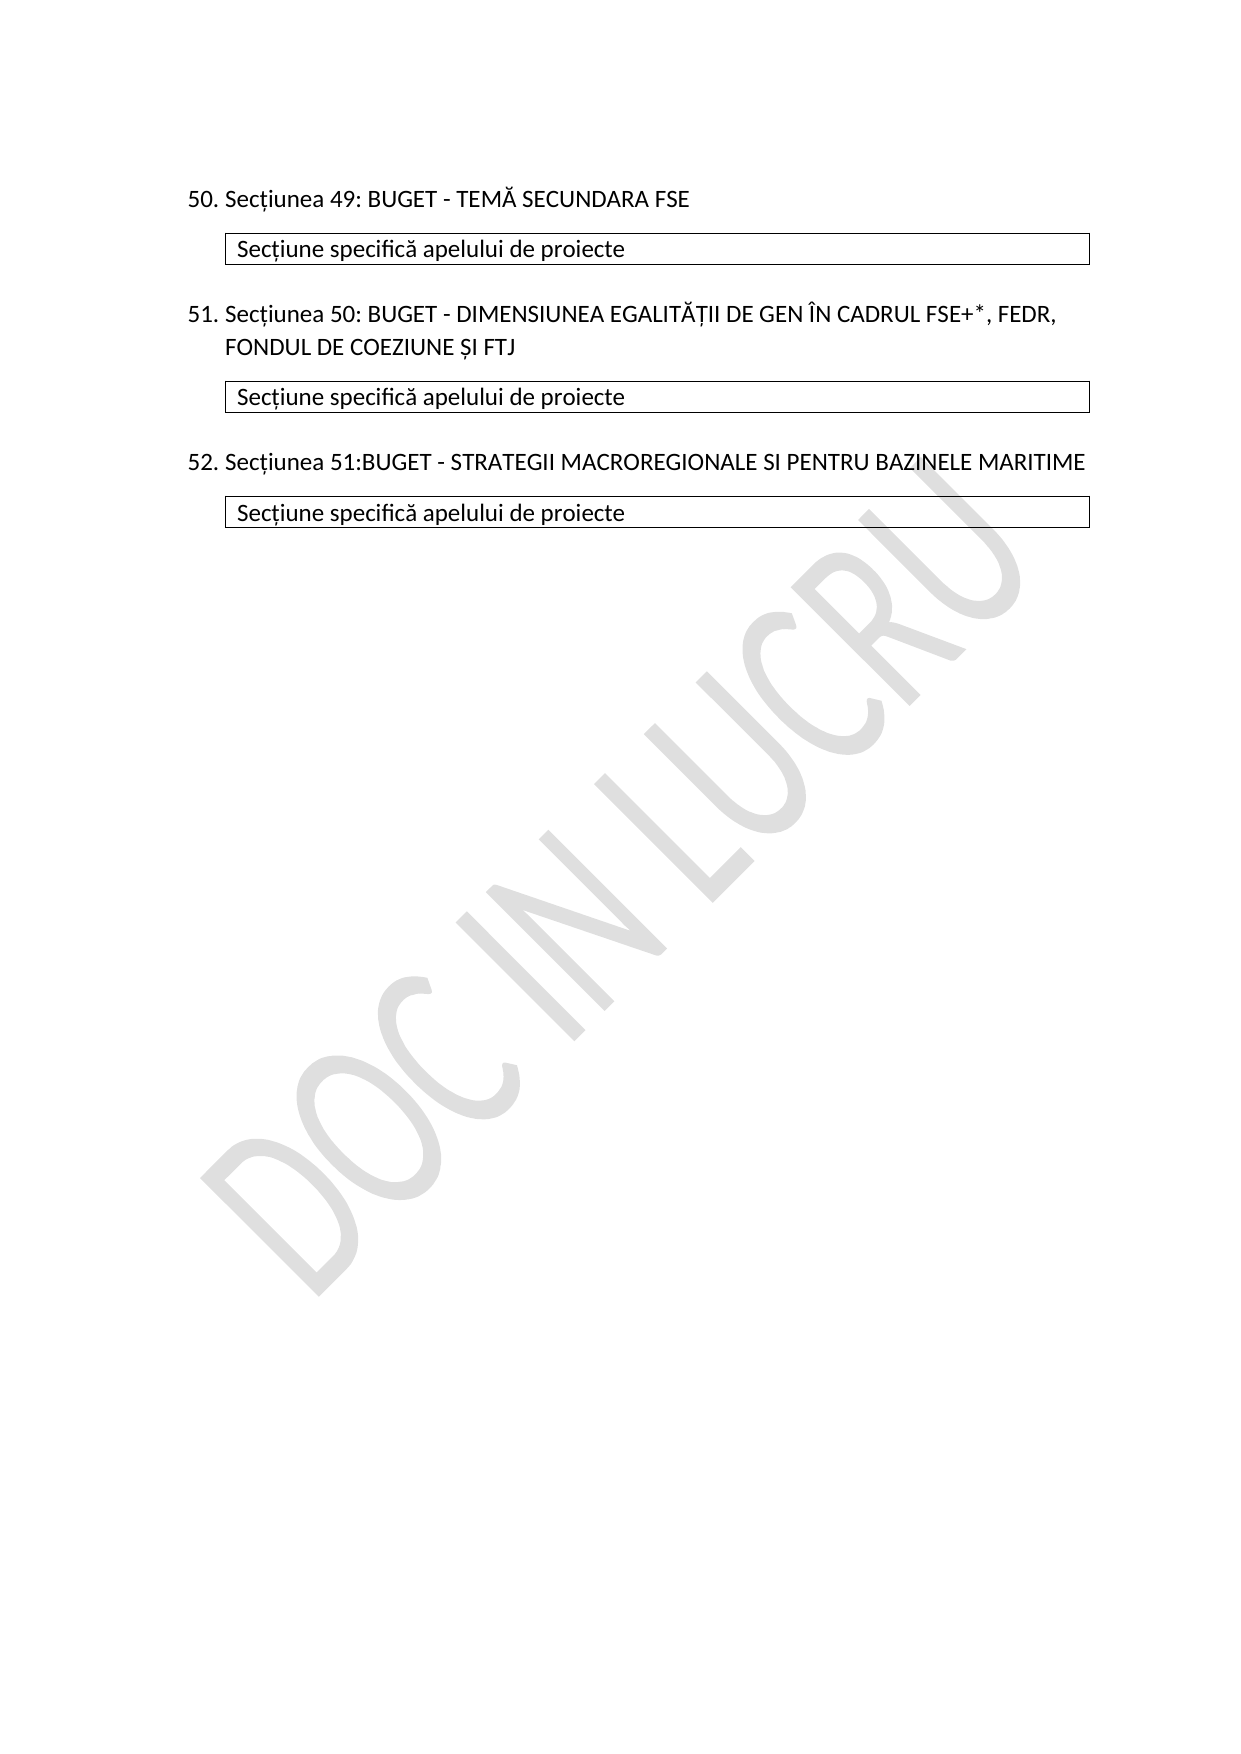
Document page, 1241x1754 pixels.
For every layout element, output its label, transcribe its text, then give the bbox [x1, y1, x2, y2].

table_header Secțiune specifică apelului de proiecte [226, 497, 1089, 527]
list Secțiunea 50: BUGET - DIMENSIUNEA EGALITĂȚII DE GEN ÎN CADRUL FSE+*, FEDR, FONDUL DE COEZIUNE ȘI FTJ [187, 298, 1090, 361]
table_header Secțiune specifică apelului de proiecte [226, 382, 1089, 412]
list Secțiunea 51:BUGET - STRATEGII MACROREGIONALE SI PENTRU BAZINELE MARITIME [187, 446, 1090, 477]
list Secțiunea 49: BUGET - TEMĂ SECUNDARA FSE [187, 183, 1090, 213]
table_header Secțiune specifică apelului de proiecte [226, 234, 1089, 264]
